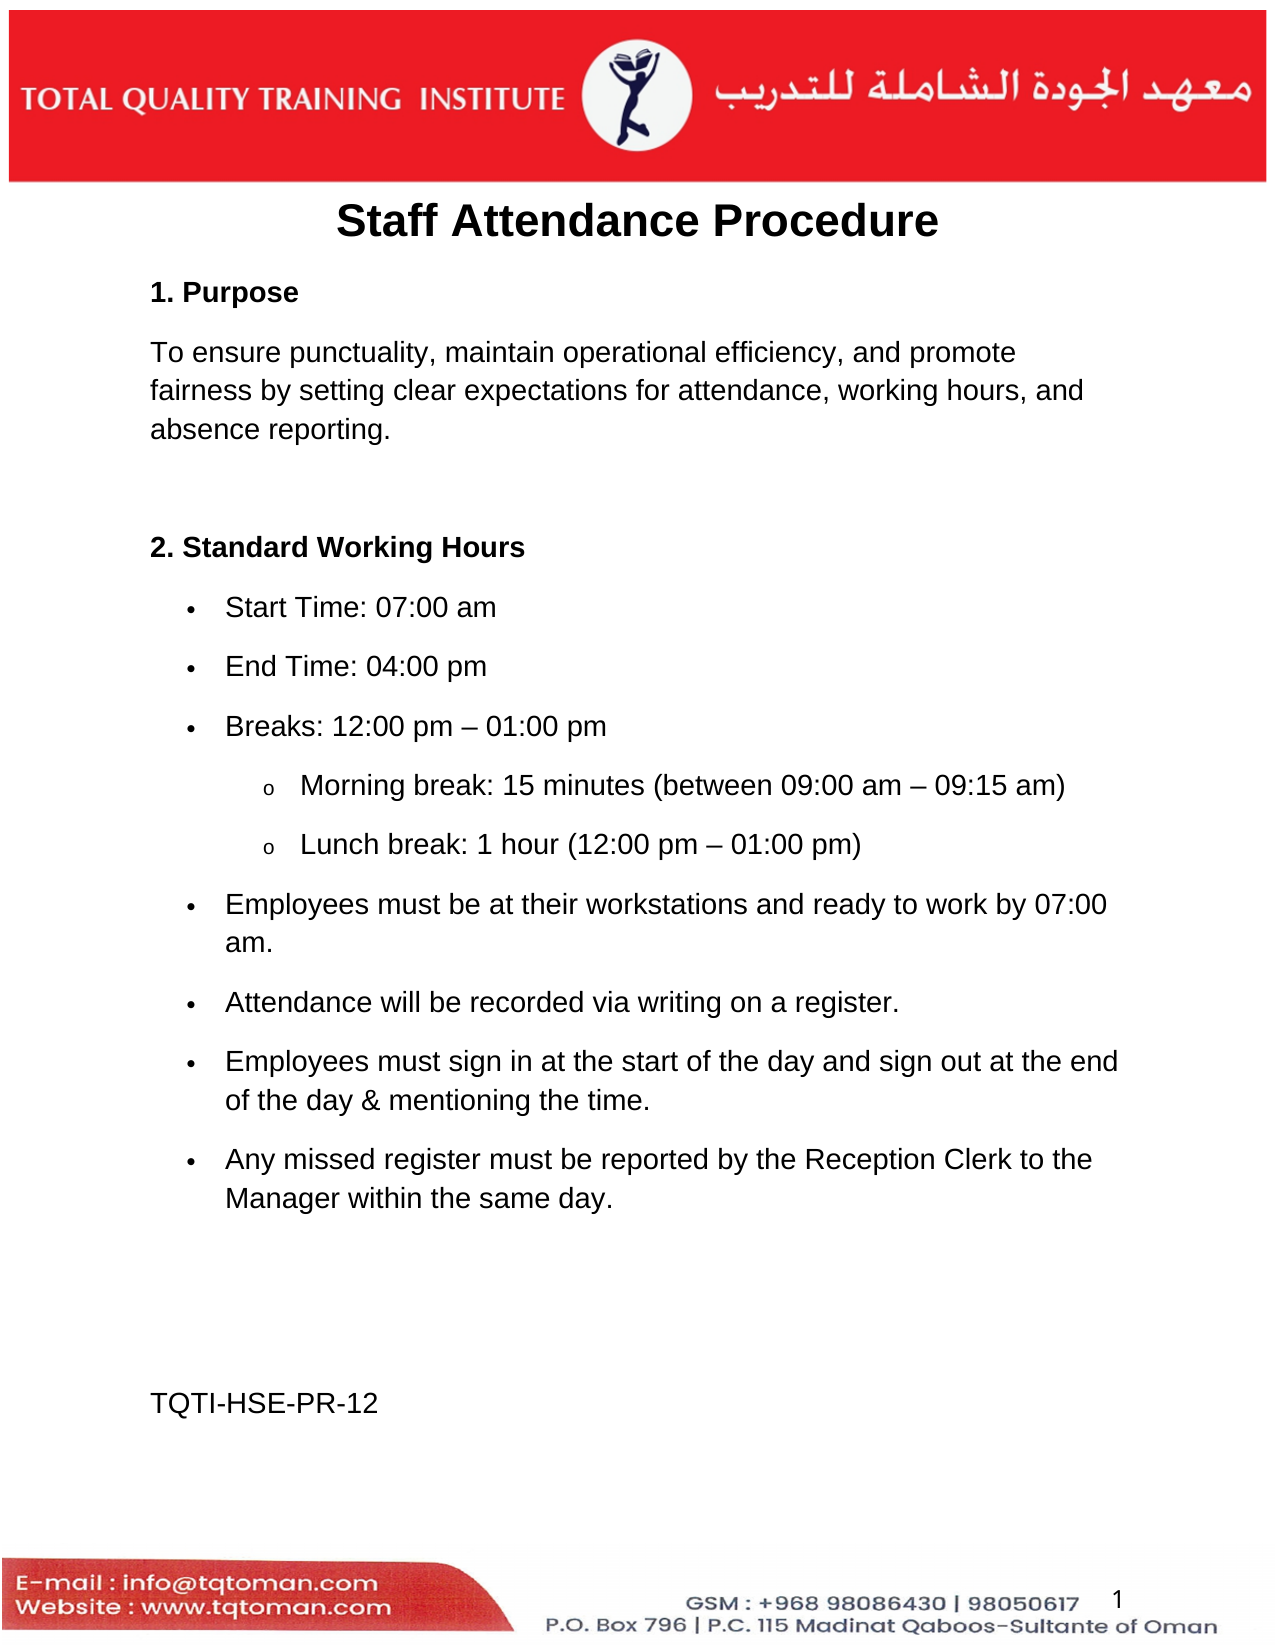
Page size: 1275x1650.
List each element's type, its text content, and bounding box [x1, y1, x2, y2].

list Breaks: 12:00 pm – 01:00 pm [187, 708, 1125, 742]
list Attendance will be recorded via writing on a register. [187, 985, 1125, 1018]
text To ensure punctuality, maintain operational efficiency, and promote fairness by setting clear expectations for attendance, working hours, and absence reporting. [150, 334, 1125, 445]
list End Time: 04:00 pm [187, 649, 1125, 683]
picture [2, 1543, 1275, 1645]
text Staff Attendance Procedure [150, 68, 1125, 247]
list Morning break: 15 minutes (between 09:00 am – 09:15 am) [262, 768, 1125, 802]
text 2. Standard Working Hours [150, 530, 1125, 564]
picture [8, 10, 1267, 186]
list Any missed register must be reported by the Reception Clerk to the Manager within the same day. [187, 1142, 1125, 1214]
list Lunch break: 1 hour (12:00 pm – 01:00 pm) [262, 827, 1125, 861]
list Start Time: 07:00 am [187, 590, 1125, 623]
list Employees must be at their workstations and ready to work by 07:00 am. [187, 887, 1125, 959]
list Employees must sign in at the start of the day and sign out at the end of the day & mentioning the time. [187, 1044, 1125, 1116]
text 1. Purpose [150, 275, 1125, 309]
